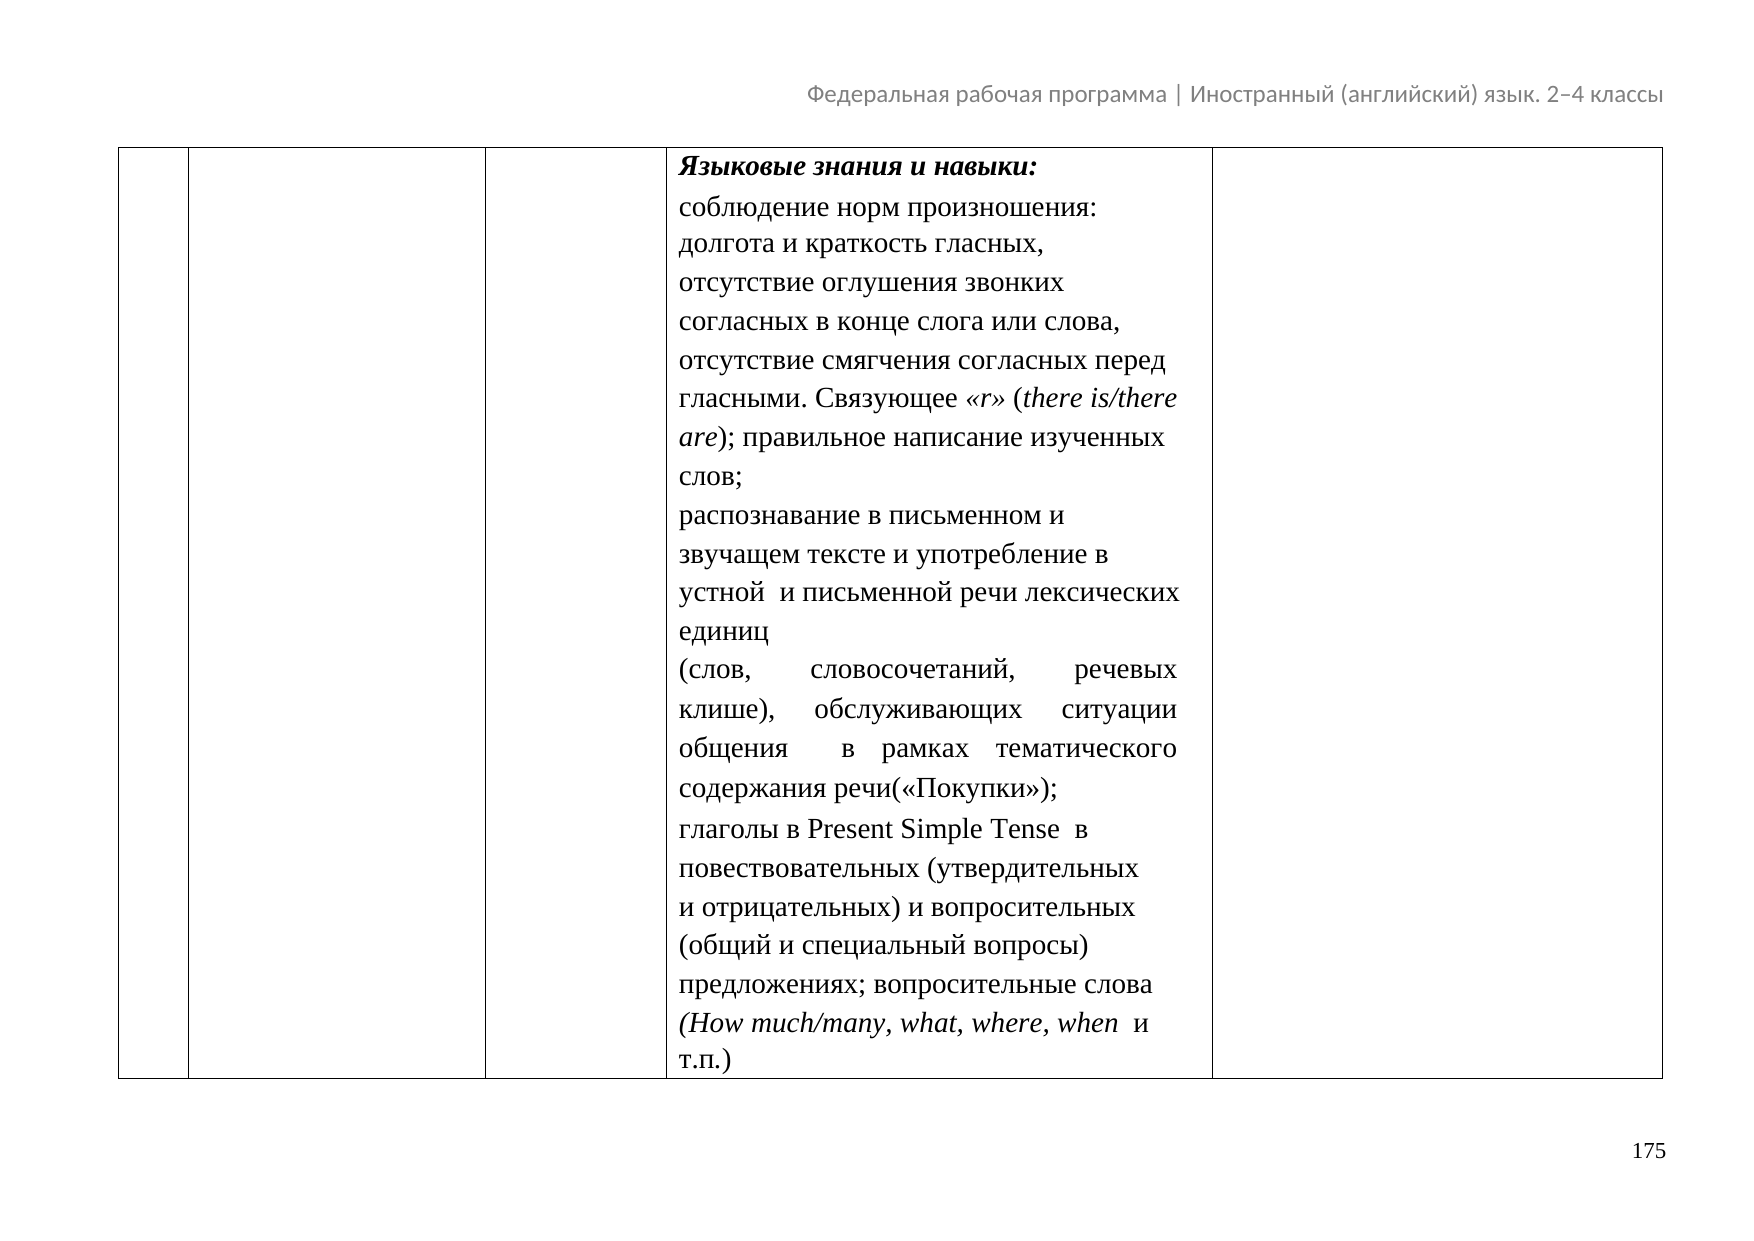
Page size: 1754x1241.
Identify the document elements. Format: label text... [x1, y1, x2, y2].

table_header [1213, 148, 1662, 1077]
table_header [486, 148, 666, 1077]
table_header Языковые знания и навыки: соблюдение норм произношения: долгота и краткость гласных, отсутствие оглушения звонких согласных в конце слога или слова, отсутствие смягчения согласных перед гласными. Связующее «r» (there is/there are); правильное написание изученных слов; распознавание в письменном и звучащем тексте и употребление в устной и письменной речи лексических единиц (слов, словосочетаний, речевых клише), обслуживающих ситуации общения в рамках тематического содержания речи(«Покупки»); глаголы в Present Simple Tense в повествовательных (утвердительных и отрицательных) и вопросительных (общий и специальный вопросы) предложениях; вопросительные слова (How much/many, what, where, when и т.п.) [667, 148, 1212, 1077]
table_header [189, 148, 485, 1077]
table_header [119, 148, 188, 1077]
